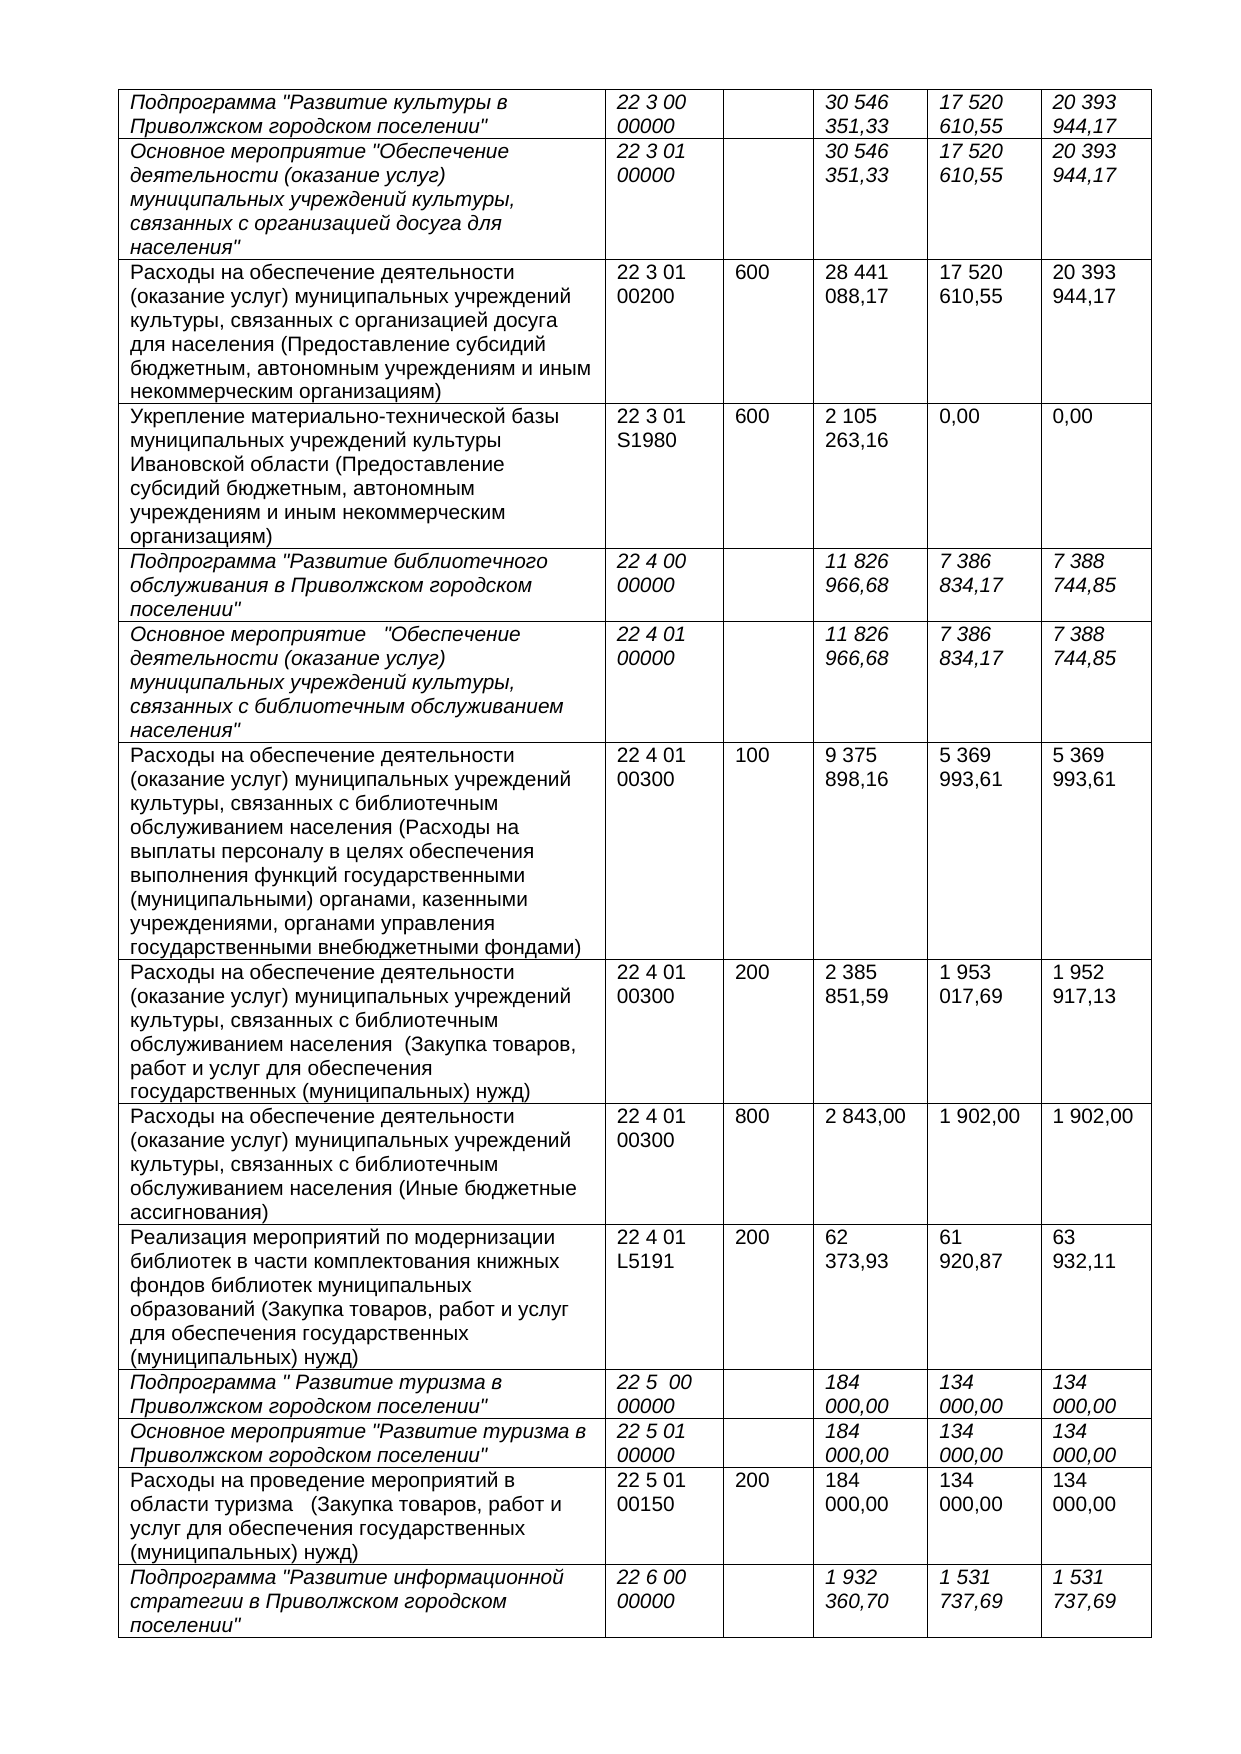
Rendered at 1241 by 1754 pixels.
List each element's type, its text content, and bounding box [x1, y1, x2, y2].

table_cell 0,00 [1042, 404, 1151, 548]
table_cell 1 932 360,70 [814, 1565, 927, 1637]
table_cell 200 [724, 1225, 813, 1369]
table_cell Подпрограмма " Развитие туризма в Приволжском городском поселении" [119, 1370, 605, 1418]
table_cell [724, 90, 813, 138]
table_cell Расходы на проведение мероприятий в области туризма (Закупка товаров, работ и услуг для обеспечения государственных (муниципальных) нужд) [119, 1468, 605, 1564]
table_cell 62 373,93 [814, 1225, 927, 1369]
table_cell 11 826 966,68 [814, 549, 927, 621]
table_cell 134 000,00 [928, 1419, 1041, 1467]
table_cell 100 [724, 743, 813, 958]
table_cell 5 369 993,61 [1042, 743, 1151, 958]
table_cell 600 [724, 404, 813, 548]
table_cell Расходы на обеспечение деятельности (оказание услуг) муниципальных учреждений культуры, связанных с библиотечным обслуживанием населения (Расходы на выплаты персоналу в целях обеспечения выполнения функций государственными (муниципальными) органами, казенными учреждениями, органами управления государственными внебюджетными фондами) [119, 743, 605, 958]
table_cell 9 375 898,16 [814, 743, 927, 958]
table_cell Основное мероприятие "Развитие туризма в Приволжском городском поселении" [119, 1419, 605, 1467]
table_cell [724, 1419, 813, 1467]
table_cell 134 000,00 [928, 1468, 1041, 1564]
table_cell 22 4 01 00300 [606, 1104, 723, 1224]
table_cell 28 441 088,17 [814, 260, 927, 403]
table_cell 1 902,00 [1042, 1104, 1151, 1224]
table_cell 22 5 01 00150 [606, 1468, 723, 1564]
table_cell 800 [724, 1104, 813, 1224]
table_cell 63 932,11 [1042, 1225, 1151, 1369]
table_cell [724, 139, 813, 258]
table_cell 22 4 01 00000 [606, 622, 723, 742]
table_cell 20 393 944,17 [1042, 90, 1151, 138]
table_cell 22 4 01 L5191 [606, 1225, 723, 1369]
table_cell Подпрограмма "Развитие информационной стратегии в Приволжском городском поселении" [119, 1565, 605, 1637]
table_cell 11 826 966,68 [814, 622, 927, 742]
table_cell 184 000,00 [814, 1419, 927, 1467]
table_cell 184 000,00 [814, 1468, 927, 1564]
table_cell 134 000,00 [1042, 1468, 1151, 1564]
table_cell 134 000,00 [928, 1370, 1041, 1418]
table_cell 22 5 01 00000 [606, 1419, 723, 1467]
table_cell 22 3 01 00000 [606, 139, 723, 258]
table_cell 17 520 610,55 [928, 139, 1041, 258]
table_cell 600 [724, 260, 813, 403]
table_cell 5 369 993,61 [928, 743, 1041, 958]
table_cell Основное мероприятие "Обеспечение деятельности (оказание услуг) муниципальных учреждений культуры, связанных с библиотечным обслуживанием населения" [119, 622, 605, 742]
table_cell 20 393 944,17 [1042, 139, 1151, 258]
table_cell 2 843,00 [814, 1104, 927, 1224]
table_cell Основное мероприятие "Обеспечение деятельности (оказание услуг) муниципальных учреждений культуры, связанных с организацией досуга для населения" [119, 139, 605, 258]
table_cell 184 000,00 [814, 1370, 927, 1418]
table_cell 1 531 737,69 [928, 1565, 1041, 1637]
table_cell Расходы на обеспечение деятельности (оказание услуг) муниципальных учреждений культуры, связанных с библиотечным обслуживанием населения (Закупка товаров, работ и услуг для обеспечения государственных (муниципальных) нужд) [119, 960, 605, 1103]
table_cell [724, 1565, 813, 1637]
table_cell 61 920,87 [928, 1225, 1041, 1369]
table_cell 1 902,00 [928, 1104, 1041, 1224]
table_cell 2 105 263,16 [814, 404, 927, 548]
table_cell 20 393 944,17 [1042, 260, 1151, 403]
table_cell Реализация мероприятий по модернизации библиотек в части комплектования книжных фондов библиотек муниципальных образований (Закупка товаров, работ и услуг для обеспечения государственных (муниципальных) нужд) [119, 1225, 605, 1369]
table_cell 22 4 01 00300 [606, 743, 723, 958]
table_cell 22 3 01 S1980 [606, 404, 723, 548]
table_cell [724, 549, 813, 621]
table_cell 17 520 610,55 [928, 90, 1041, 138]
table_cell 200 [724, 960, 813, 1103]
table_cell Расходы на обеспечение деятельности (оказание услуг) муниципальных учреждений культуры, связанных с организацией досуга для населения (Предоставление субсидий бюджетным, автономным учреждениям и иным некоммерческим организациям) [119, 260, 605, 403]
table_cell 22 4 00 00000 [606, 549, 723, 621]
table_cell 2 385 851,59 [814, 960, 927, 1103]
table_cell Укрепление материально-технической базы муниципальных учреждений культуры Ивановской области (Предоставление субсидий бюджетным, автономным учреждениям и иным некоммерческим организациям) [119, 404, 605, 548]
table_cell Подпрограмма "Развитие культуры в Приволжском городском поселении" [119, 90, 605, 138]
table_cell [724, 1370, 813, 1418]
table_cell 7 388 744,85 [1042, 622, 1151, 742]
table_cell 134 000,00 [1042, 1370, 1151, 1418]
table_cell 134 000,00 [1042, 1419, 1151, 1467]
table_cell [724, 622, 813, 742]
table_cell 1 953 017,69 [928, 960, 1041, 1103]
table_cell Расходы на обеспечение деятельности (оказание услуг) муниципальных учреждений культуры, связанных с библиотечным обслуживанием населения (Иные бюджетные ассигнования) [119, 1104, 605, 1224]
table_cell 22 4 01 00300 [606, 960, 723, 1103]
table_cell 0,00 [928, 404, 1041, 548]
table_cell 30 546 351,33 [814, 90, 927, 138]
table_cell 17 520 610,55 [928, 260, 1041, 403]
table_cell 7 388 744,85 [1042, 549, 1151, 621]
table_cell 1 952 917,13 [1042, 960, 1151, 1103]
table_cell 22 3 01 00200 [606, 260, 723, 403]
table_cell 22 5 00 00000 [606, 1370, 723, 1418]
table_cell 1 531 737,69 [1042, 1565, 1151, 1637]
table_cell 30 546 351,33 [814, 139, 927, 258]
table_cell 22 6 00 00000 [606, 1565, 723, 1637]
table_cell 22 3 00 00000 [606, 90, 723, 138]
table_cell 7 386 834,17 [928, 549, 1041, 621]
table_cell Подпрограмма "Развитие библиотечного обслуживания в Приволжском городском поселении" [119, 549, 605, 621]
table_cell 200 [724, 1468, 813, 1564]
table_cell 7 386 834,17 [928, 622, 1041, 742]
